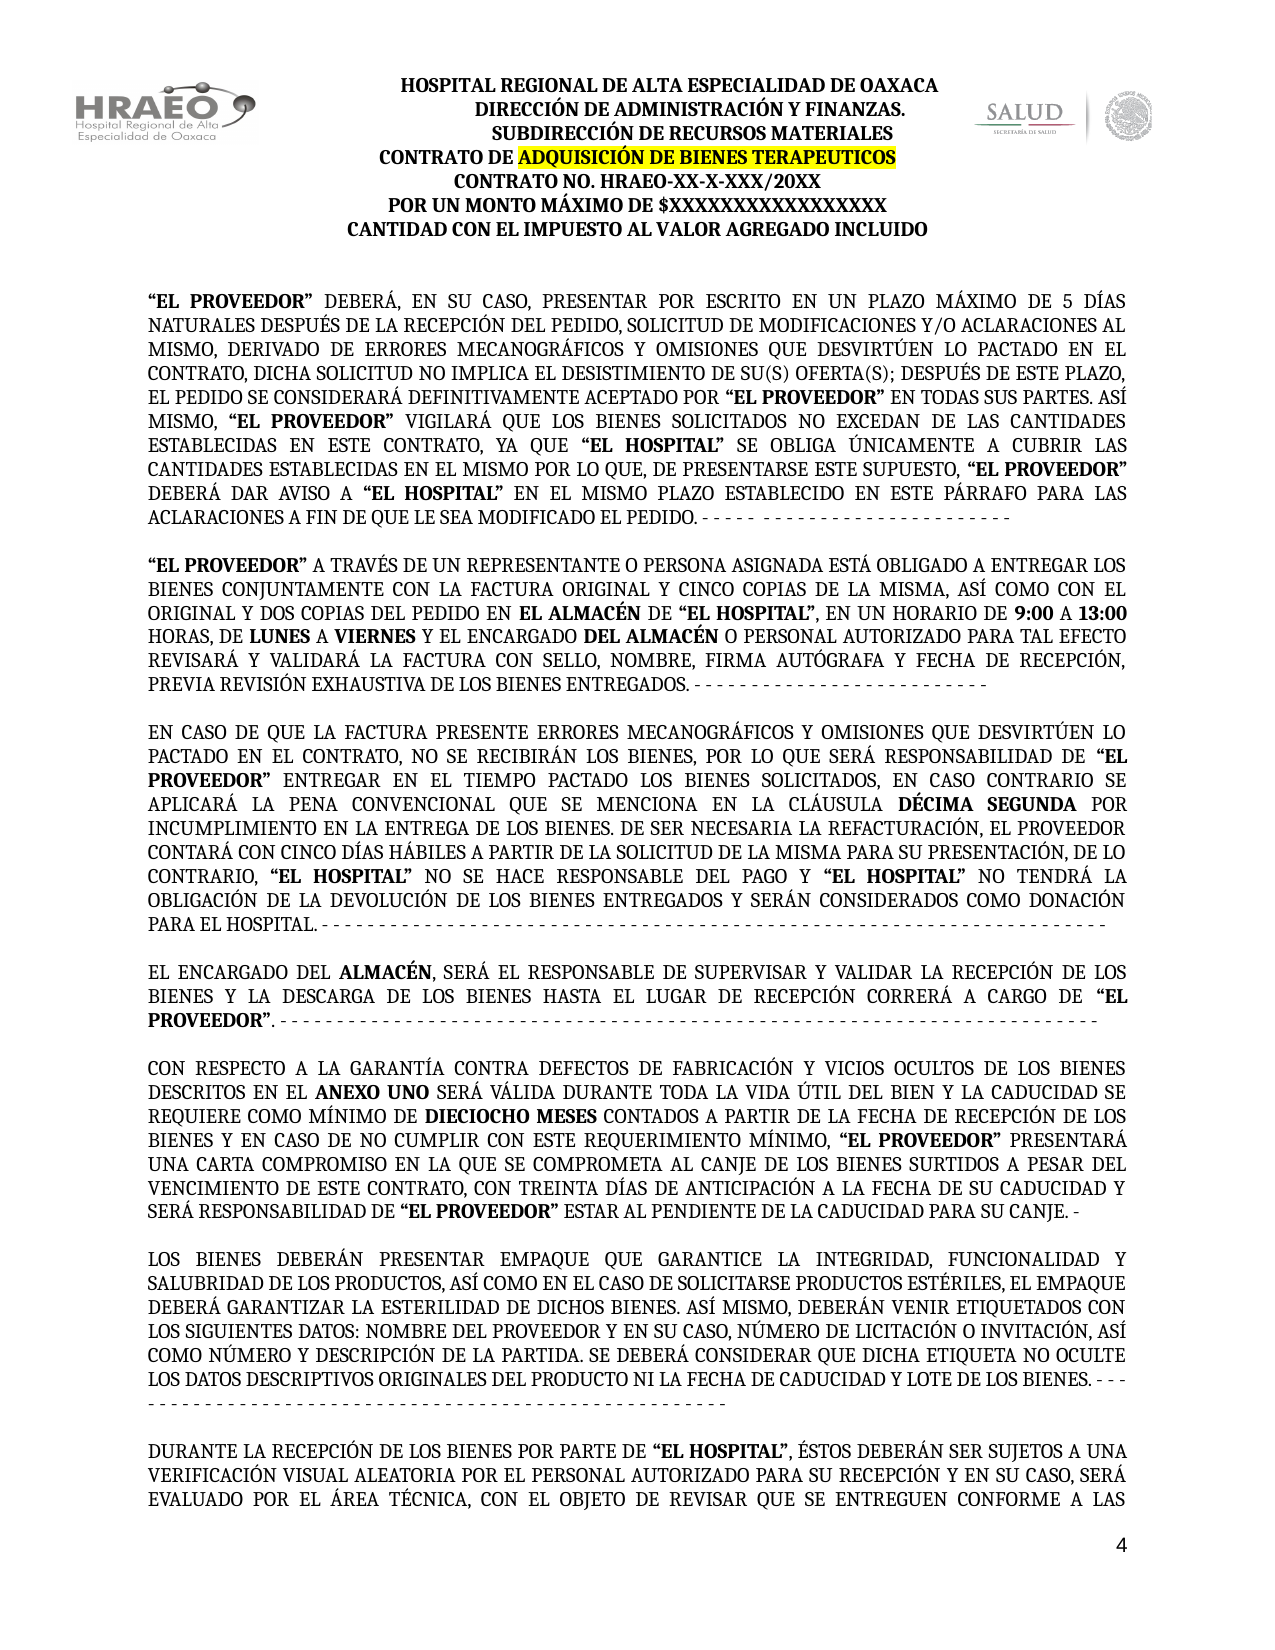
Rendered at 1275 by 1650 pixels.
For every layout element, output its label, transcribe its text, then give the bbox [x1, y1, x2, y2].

picture [71, 80, 259, 145]
text EL ENCARGADO DEL ALMACÉN, SERÁ EL RESPONSABLE DE SUPERVISAR Y VALIDAR LA RECEPCIÓN DE LOS BIENES Y LA DESCARGA DE LOS BIENES HASTA EL LUGAR DE RECEPCIÓN CORRERÁ A CARGO DE “EL PROVEEDOR”. - - - - - - - - - - - - - - - - - - - - - - - - - - - - - - - - - - - - - - - - - - - - - - - - - - - - - - - - - - - - - - - - - - - - - - - - [148, 961, 1127, 1032]
text LOS BIENES DEBERÁN PRESENTAR EMPAQUE QUE GARANTICE LA INTEGRIDAD, FUNCIONALIDAD Y SALUBRIDAD DE LOS PRODUCTOS, ASÍ COMO EN EL CASO DE SOLICITARSE PRODUCTOS ESTÉRILES, EL EMPAQUE DEBERÁ GARANTIZAR LA ESTERILIDAD DE DICHOS BIENES. ASÍ MISMO, DEBERÁN VENIR ETIQUETADOS CON LOS SIGUIENTES DATOS: NOMBRE DEL PROVEEDOR Y EN SU CASO, NÚMERO DE LICITACIÓN O INVITACIÓN, ASÍ COMO NÚMERO Y DESCRIPCIÓN DE LA PARTIDA. SE DEBERÁ CONSIDERAR QUE DICHA ETIQUETA NO OCULTE LOS DATOS DESCRIPTIVOS ORIGINALES DEL PRODUCTO NI LA FECHA DE CADUCIDAD Y LOTE DE LOS BIENES. - - - - - - - - - - - - - - - - - - - - - - - - - - - - - - - - - - - - - - - - - - - - - - - - - - - - - - [148, 1248, 1127, 1416]
text “EL PROVEEDOR” A TRAVÉS DE UN REPRESENTANTE O PERSONA ASIGNADA ESTÁ OBLIGADO A ENTREGAR LOS BIENES CONJUNTAMENTE CON LA FACTURA ORIGINAL Y CINCO COPIAS DE LA MISMA, ASÍ COMO CON EL ORIGINAL Y DOS COPIAS DEL PEDIDO EN EL ALMACÉN DE “EL HOSPITAL”, EN UN HORARIO DE 9:00 A 13:00 HORAS, DE LUNES A VIERNES Y EL ENCARGADO DEL ALMACÉN O PERSONAL AUTORIZADO PARA TAL EFECTO REVISARÁ Y VALIDARÁ LA FACTURA CON SELLO, NOMBRE, FIRMA AUTÓGRAFA Y FECHA DE RECEPCIÓN, PREVIA REVISIÓN EXHAUSTIVA DE LOS BIENES ENTREGADOS. - - - - - - - - - - - - - - - - - - - - - - - - - - [148, 553, 1127, 697]
text EN CASO DE QUE LA FACTURA PRESENTE ERRORES MECANOGRÁFICOS Y OMISIONES QUE DESVIRTÚEN LO PACTADO EN EL CONTRATO, NO SE RECIBIRÁN LOS BIENES, POR LO QUE SERÁ RESPONSABILIDAD DE “EL PROVEEDOR” ENTREGAR EN EL TIEMPO PACTADO LOS BIENES SOLICITADOS, EN CASO CONTRARIO SE APLICARÁ LA PENA CONVENCIONAL QUE SE MENCIONA EN LA CLÁUSULA DÉCIMA SEGUNDA POR INCUMPLIMIENTO EN LA ENTREGA DE LOS BIENES. DE SER NECESARIA LA REFACTURACIÓN, EL PROVEEDOR CONTARÁ CON CINCO DÍAS HÁBILES A PARTIR DE LA SOLICITUD DE LA MISMA PARA SU PRESENTACIÓN, DE LO CONTRARIO, “EL HOSPITAL” NO SE HACE RESPONSABLE DEL PAGO Y “EL HOSPITAL” NO TENDRÁ LA OBLIGACIÓN DE LA DEVOLUCIÓN DE LOS BIENES ENTREGADOS Y SERÁN CONSIDERADOS COMO DONACIÓN PARA EL HOSPITAL. - - - - - - - - - - - - - - - - - - - - - - - - - - - - - - - - - - - - - - - - - - - - - - - - - - - - - - - - - - - - - - - - - - - - - [148, 721, 1127, 937]
text CON RESPECTO A LA GARANTÍA CONTRA DEFECTOS DE FABRICACIÓN Y VICIOS OCULTOS DE LOS BIENES DESCRITOS EN EL ANEXO UNO SERÁ VÁLIDA DURANTE TODA LA VIDA ÚTIL DEL BIEN Y LA CADUCIDAD SE REQUIERE COMO MÍNIMO DE DIECIOCHO MESES CONTADOS A PARTIR DE LA FECHA DE RECEPCIÓN DE LOS BIENES Y EN CASO DE NO CUMPLIR CON ESTE REQUERIMIENTO MÍNIMO, “EL PROVEEDOR” PRESENTARÁ UNA CARTA COMPROMISO EN LA QUE SE COMPROMETA AL CANJE DE LOS BIENES SURTIDOS A PESAR DEL VENCIMIENTO DE ESTE CONTRATO, CON TREINTA DÍAS DE ANTICIPACIÓN A LA FECHA DE SU CADUCIDAD Y SERÁ RESPONSABILIDAD DE “EL PROVEEDOR” ESTAR AL PENDIENTE DE LA CADUCIDAD PARA SU CANJE. - [148, 1056, 1127, 1224]
picture [973, 87, 1152, 147]
text “EL PROVEEDOR” DEBERÁ, EN SU CASO, PRESENTAR POR ESCRITO EN UN PLAZO MÁXIMO DE 5 DÍAS NATURALES DESPUÉS DE LA RECEPCIÓN DEL PEDIDO, SOLICITUD DE MODIFICACIONES Y/O ACLARACIONES AL MISMO, DERIVADO DE ERRORES MECANOGRÁFICOS Y OMISIONES QUE DESVIRTÚEN LO PACTADO EN EL CONTRATO, DICHA SOLICITUD NO IMPLICA EL DESISTIMIENTO DE SU(S) OFERTA(S); DESPUÉS DE ESTE PLAZO, EL PEDIDO SE CONSIDERARÁ DEFINITIVAMENTE ACEPTADO POR “EL PROVEEDOR” EN TODAS SUS PARTES. ASÍ MISMO, “EL PROVEEDOR” VIGILARÁ QUE LOS BIENES SOLICITADOS NO EXCEDAN DE LAS CANTIDADES ESTABLECIDAS EN ESTE CONTRATO, YA QUE “EL HOSPITAL” SE OBLIGA ÚNICAMENTE A CUBRIR LAS CANTIDADES ESTABLECIDAS EN EL MISMO POR LO QUE, DE PRESENTARSE ESTE SUPUESTO, “EL PROVEEDOR” DEBERÁ DAR AVISO A “EL HOSPITAL” EN EL MISMO PLAZO ESTABLECIDO EN ESTE PÁRRAFO PARA LAS ACLARACIONES A FIN DE QUE LE SEA MODIFICADO EL PEDIDO. - - - - - - - - - - - - - - - - - - - - - - - - - - - [148, 290, 1127, 529]
